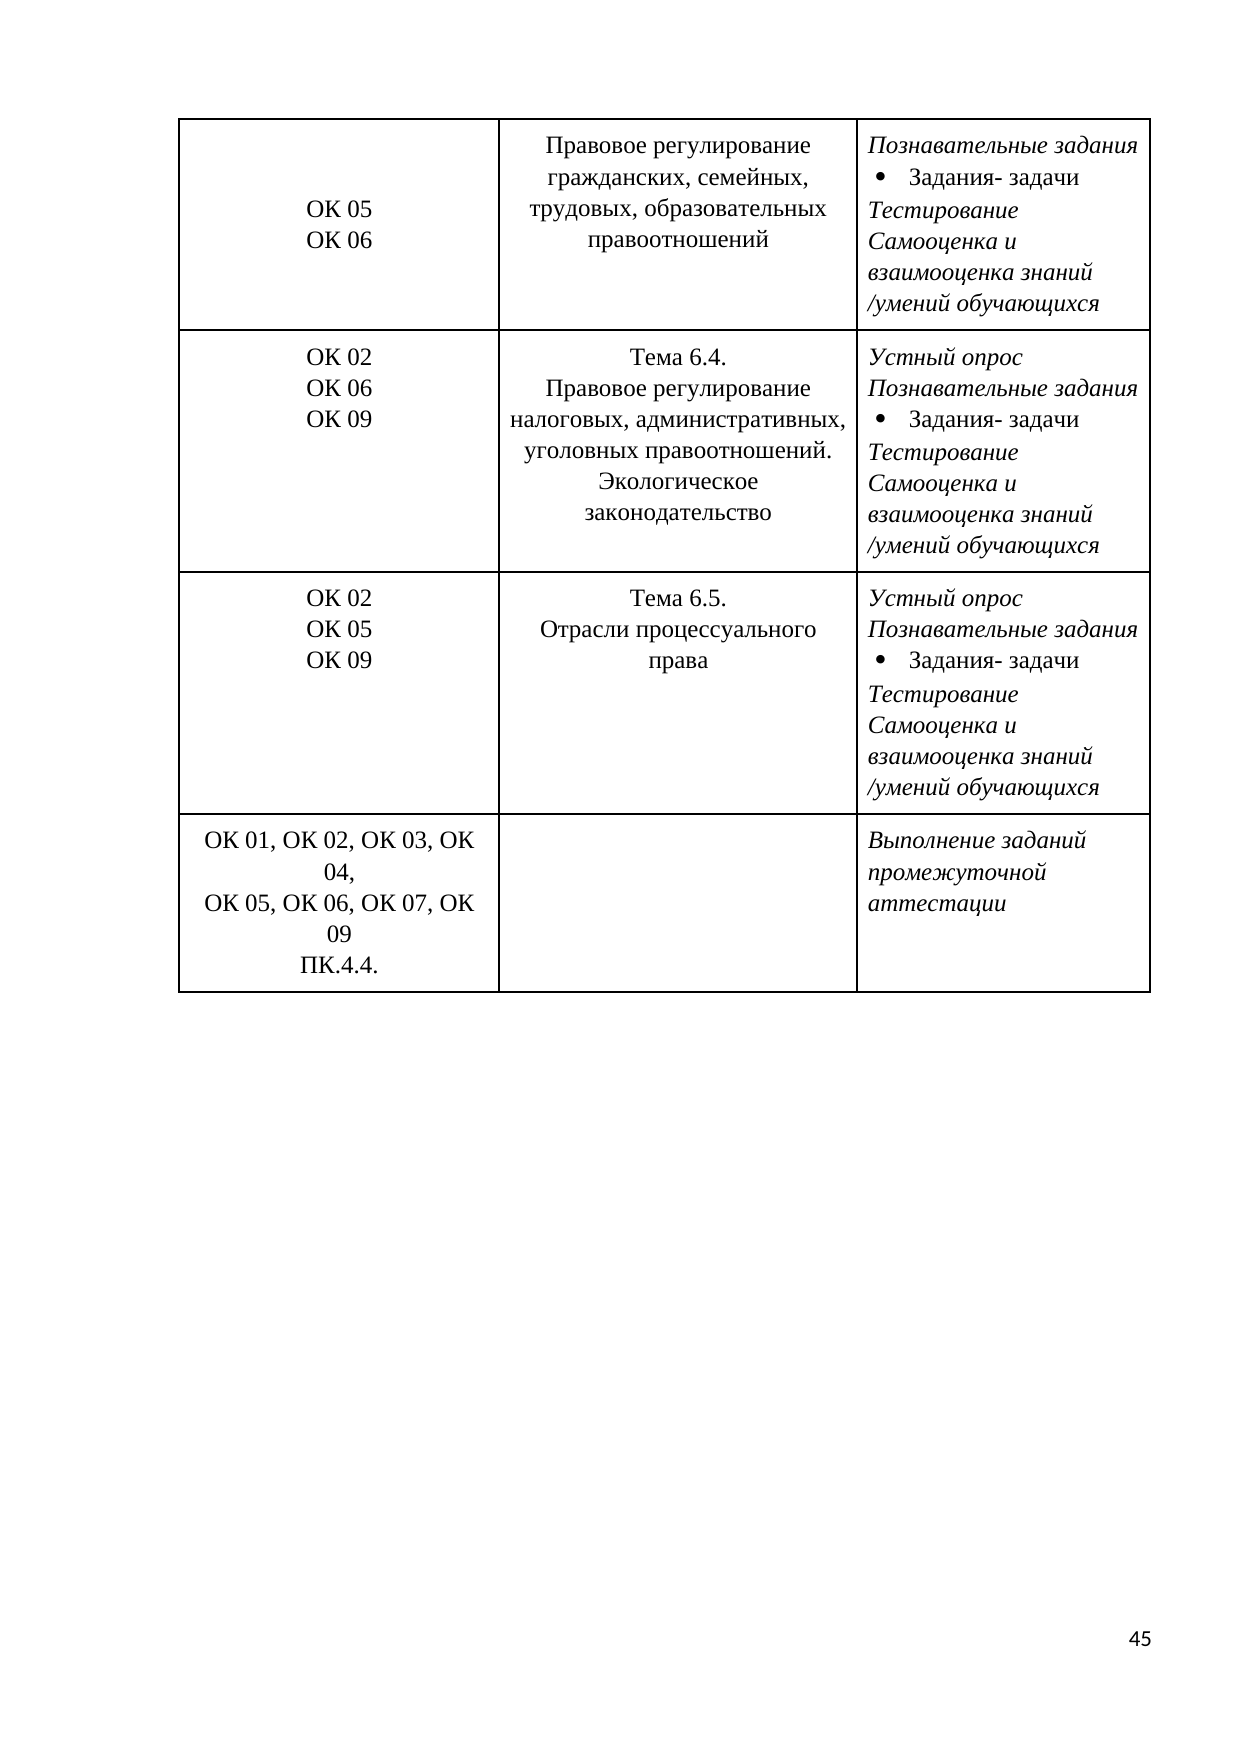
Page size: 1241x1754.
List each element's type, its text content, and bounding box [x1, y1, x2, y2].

table_cell ОК 02 ОК 05 ОК 06 [180, 120, 498, 329]
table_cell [500, 120, 856, 329]
table_cell Устный опрос Познавательные задания Задания- задачи Тестирование Самооценка и взаимооценка знаний /умений обучающихся [858, 573, 1149, 813]
table_cell ОК 02 ОК 06 ОК 09 [180, 331, 498, 571]
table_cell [858, 120, 1149, 329]
table_cell Тема 6.4. Правовое регулирование налоговых, административных, уголовных правоотношений. Экологическое законодательство [500, 331, 856, 571]
table_cell [500, 815, 856, 991]
table_cell Устный опрос Познавательные задания Задания- задачи Тестирование Самооценка и взаимооценка знаний /умений обучающихся [858, 331, 1149, 571]
table_cell Тема 6.5. Отрасли процессуального права [500, 573, 856, 813]
table_cell Выполнение заданий промежуточной аттестации [858, 815, 1149, 991]
table_cell ОК 02 ОК 05 ОК 09 [180, 573, 498, 813]
table_cell ОК 01, ОК 02, ОК 03, ОК 04, ОК 05, ОК 06, ОК 07, ОК 09 ПК.4.4. [180, 815, 498, 991]
